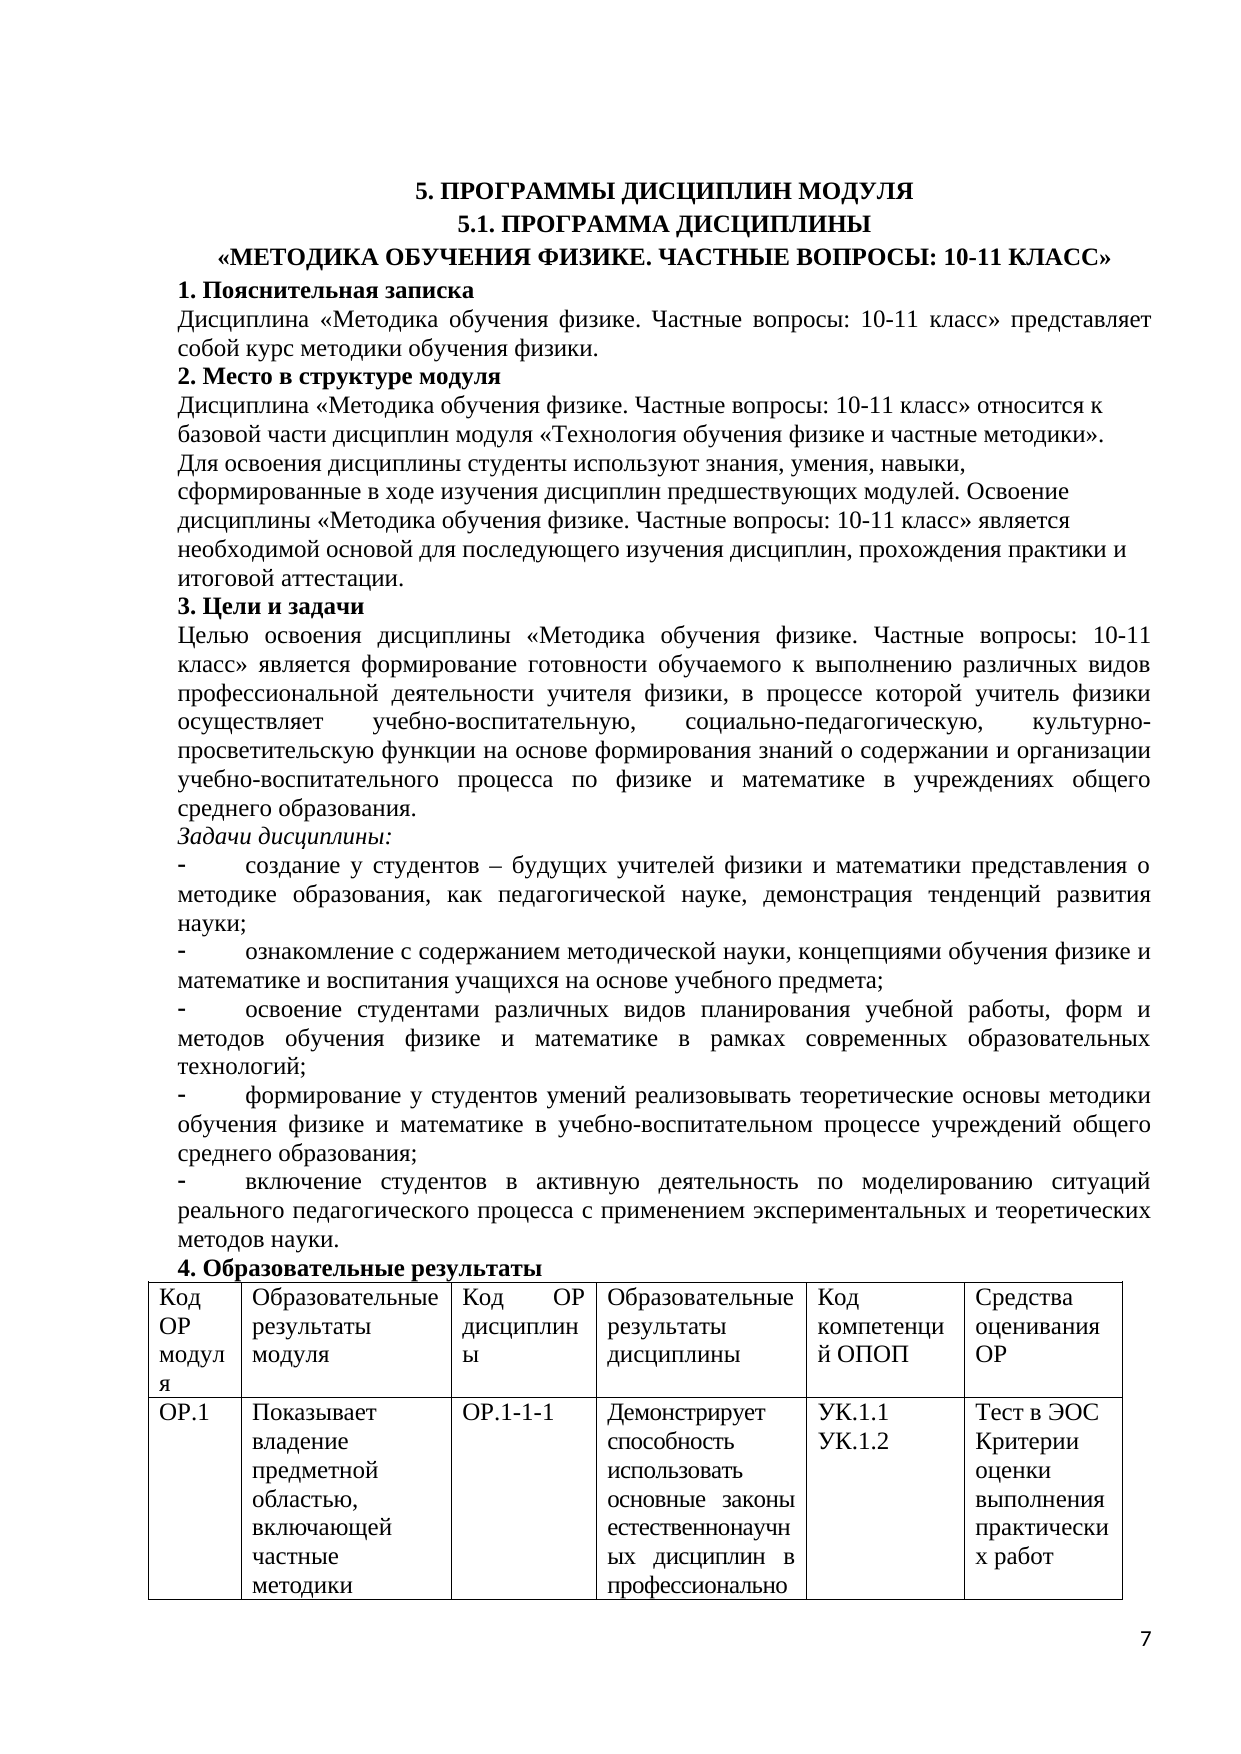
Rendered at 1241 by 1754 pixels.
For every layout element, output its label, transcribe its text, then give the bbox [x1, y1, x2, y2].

list создание у студентов – будущих учителей физики и математики представления о методике образования, как педагогической науке, демонстрация тенденций развития науки; [177, 850, 1152, 936]
list освоение студентами различных видов планирования учебной работы, форм и методов обучения физике и математике в рамках современных образовательных технологий; [177, 994, 1152, 1080]
table_header Образовательные результаты дисциплины [597, 1283, 806, 1397]
table_cell УК.1.1 УК.1.2 [807, 1398, 964, 1599]
table_header Код ОР модуля [149, 1283, 241, 1397]
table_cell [965, 1398, 1122, 1599]
table_header Образовательные результаты модуля [242, 1283, 451, 1397]
text 4. Образовательные результаты [177, 1253, 1152, 1281]
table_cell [597, 1398, 806, 1599]
text Дисциплина «Методика обучения физике. Частные вопросы: 10-11 класс» относится к базовой части дисциплин модуля «Технология обучения физике и частные методики». Для освоения дисциплины студенты используют знания, умения, навыки, сформированные в ходе изучения дисциплин предшествующих модулей. Освоение дисциплины «Методика обучения физике. Частные вопросы: 10-11 класс» является необходимой основой для последующего изучения дисциплин, прохождения практики и итоговой аттестации. [177, 390, 1152, 591]
table_header Код компетенций ОПОП [807, 1283, 964, 1397]
list включение студентов в активную деятельность по моделированию ситуаций реального педагогического процесса с применением экспериментальных и теоретических методов науки. [177, 1166, 1152, 1253]
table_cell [242, 1398, 451, 1599]
text Целью освоения дисциплины «Методика обучения физике. Частные вопросы: 10-11 класс» является формирование готовности обучаемого к выполнению различных видов профессиональной деятельности учителя физики, в процессе которой учитель физики осуществляет учебно-воспитательную, социально-педагогическую, культурно-просветительскую функции на основе формирования знаний о содержании и организации учебно-воспитательного процесса по физике и математике в учреждениях общего среднего образования. [177, 620, 1152, 821]
text 1. Пояснительная записка [177, 275, 1152, 304]
table_header Средства оценивания ОР [965, 1283, 1122, 1397]
text 3. Цели и задачи [177, 591, 1152, 620]
subtitle 5. ПРОГРАММЫ ДИСЦИПЛИН МОДУЛЯ 5.1. Программа дисциплины «Методика обучения физике. Частные вопросы: 10-11 класс» [177, 176, 1152, 271]
text Задачи дисциплины: [177, 821, 1152, 850]
text Дисциплина «Методика обучения физике. Частные вопросы: 10-11 класс» представляет собой курс методики обучения физики. [177, 304, 1152, 361]
table_cell ОР.1 [149, 1398, 241, 1599]
table_header Код ОР дисциплины [452, 1283, 596, 1397]
list формирование у студентов умений реализовывать теоретические основы методики обучения физике и математике в учебно-воспитательном процессе учреждений общего среднего образования; [177, 1080, 1152, 1166]
text 2. Место в структуре модуля [177, 361, 1152, 390]
table_cell ОР.1-1-1 [452, 1398, 596, 1599]
list ознакомление с содержанием методической науки, концепциями обучения физике и математике и воспитания учащихся на основе учебного предмета; [177, 936, 1152, 994]
